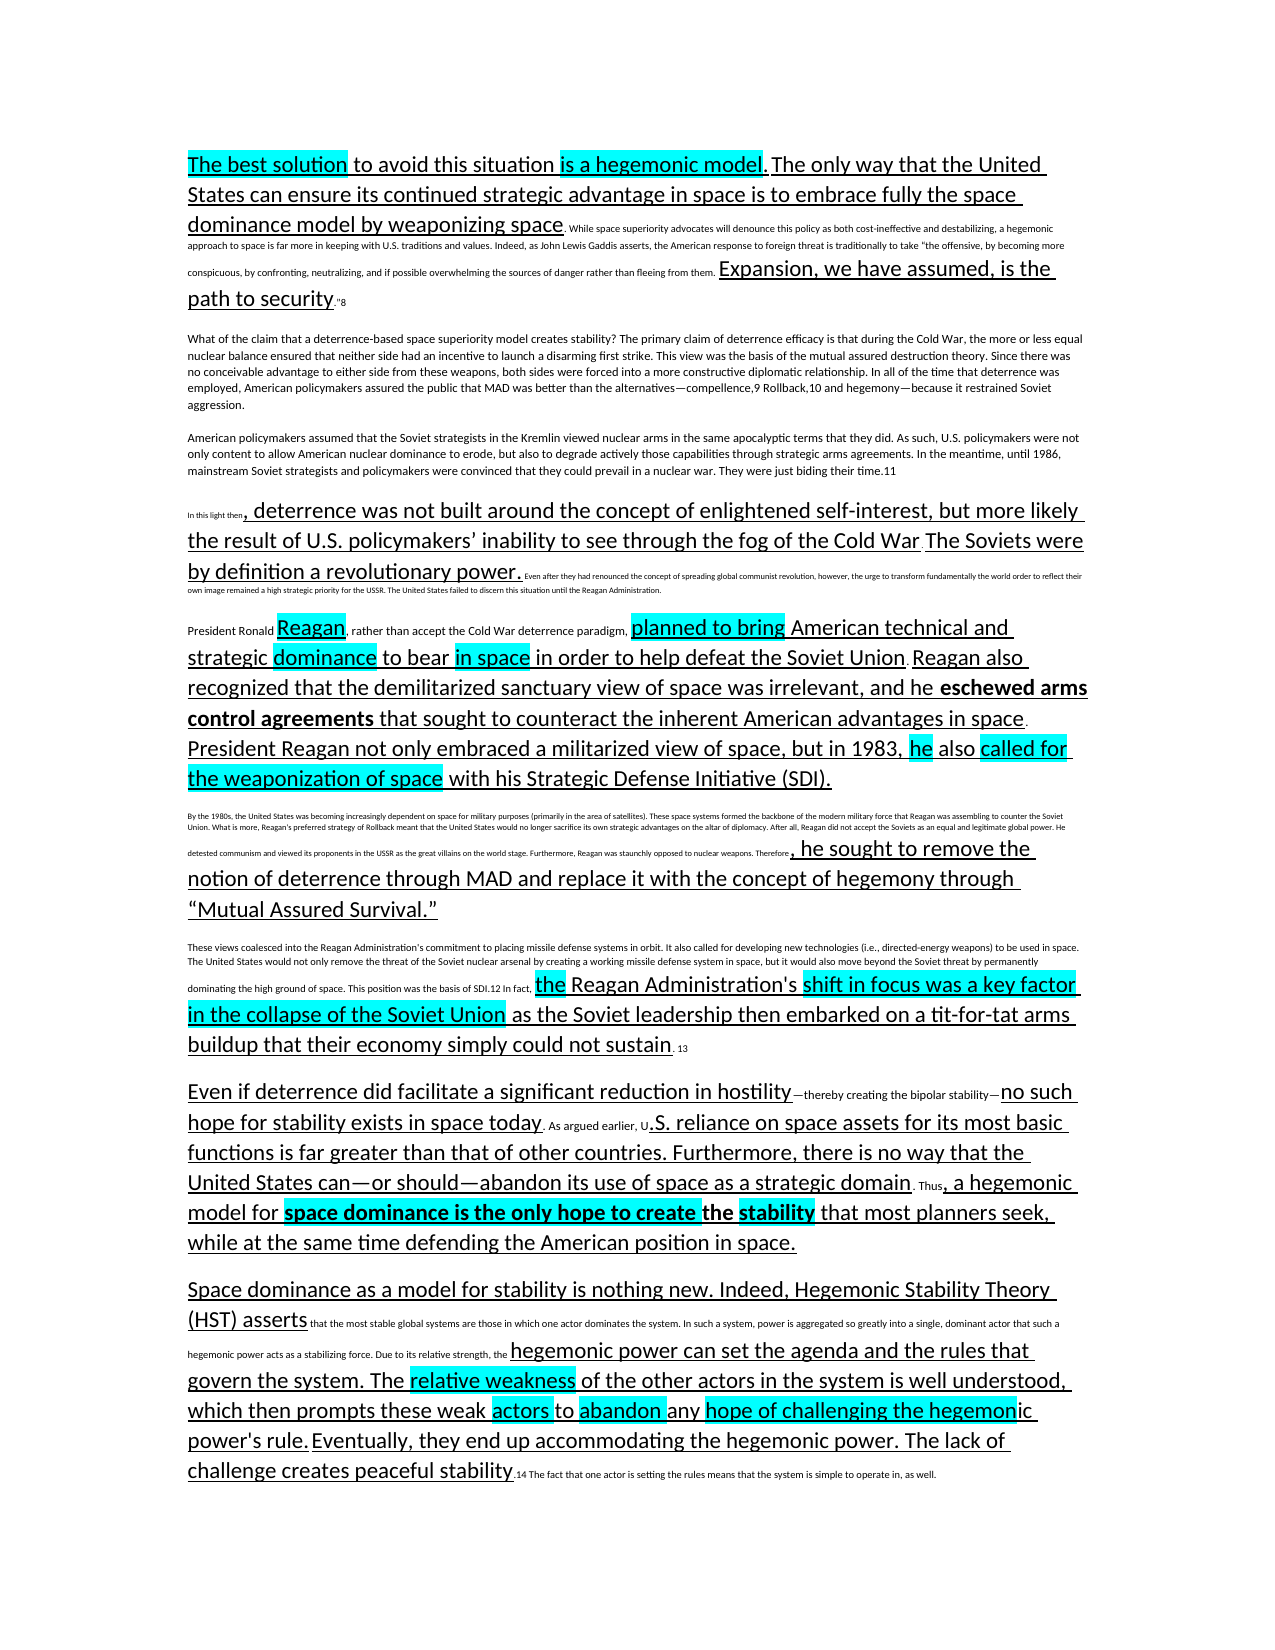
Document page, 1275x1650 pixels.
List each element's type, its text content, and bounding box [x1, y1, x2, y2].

text By the 1980s, the United States was becoming increasingly dependent on space for military purposes (primarily in the area of satellites). These space systems formed the backbone of the modern military force that Reagan was assembling to counter the Soviet Union. What is more, Reagan's preferred strategy of Rollback meant that the United States would no longer sacrifice its own strategic advantages on the altar of diplomacy. After all, Reagan did not accept the Soviets as an equal and legitimate global power. He detested communism and viewed its proponents in the USSR as the great villains on the world stage. Furthermore, Reagan was staunchly opposed to nuclear weapons. Therefore, he sought to remove the notion of deterrence through MAD and replace it with the concept of hegemony through “Mutual Assured Survival.” [187, 811, 1087, 923]
text Even if deterrence did facilitate a significant reduction in hostility—thereby creating the bipolar stability—no such hope for stability exists in space today. As argued earlier, U.S. reliance on space assets for its most basic functions is far greater than that of other countries. Furthermore, there is no way that the United States can—or should—abandon its use of space as a strategic domain. Thus, a hegemonic model for space dominance is the only hope to create the stability that most planners seek, while at the same time defending the American position in space. [187, 1077, 1087, 1257]
text What of the claim that a deterrence-based space superiority model creates stability? The primary claim of deterrence efficacy is that during the Cold War, the more or less equal nuclear balance ensured that neither side had an incentive to launch a disarming first strike. This view was the basis of the mutual assured destruction theory. Since there was no conceivable advantage to either side from these weapons, both sides were forced into a more constructive diplomatic relationship. In all of the time that deterrence was employed, American policymakers assured the public that MAD was better than the alternatives—compellence,9 Rollback,10 and hegemony—because it restrained Soviet aggression. [187, 331, 1087, 412]
text President Ronald Reagan, rather than accept the Cold War deterrence paradigm, planned to bring American technical and strategic dominance to bear in space in order to help defeat the Soviet Union. Reagan also recognized that the demilitarized sanctuary view of space was irrelevant, and he eschewed arms control agreements that sought to counteract the inherent American advantages in space. President Reagan not only embraced a militarized view of space, but in 1983, he also called for the weaponization of space with his Strategic Defense Initiative (SDI). [187, 613, 1087, 698]
text American policymakers assumed that the Soviet strategists in the Kremlin viewed nuclear arms in the same apocalyptic terms that they did. As such, U.S. policymakers were not only content to allow American nuclear dominance to erode, but also to degrade actively those capabilities through strategic arms agreements. In the meantime, until 1986, mainstream Soviet strategists and policymakers were convinced that they could prevail in a nuclear war. They were just biding their time.11 [187, 430, 1087, 478]
text These views coalesced into the Reagan Administration's commitment to placing missile defense systems in orbit. It also called for developing new technologies (i.e., directed-energy weapons) to be used in space. The United States would not only remove the threat of the Soviet nuclear arsenal by creating a working missile defense system in space, but it would also move beyond the Soviet threat by permanently dominating the high ground of space. This position was the basis of SDI.12 In fact, the Reagan Administration's shift in focus was a key factor in the collapse of the Soviet Union as the Soviet leadership then embarked on a tit-for-tat arms buildup that their economy simply could not sustain. 13 [187, 942, 1087, 1059]
text Space dominance as a model for stability is nothing new. Indeed, Hegemonic Stability Theory (HST) asserts that the most stable global systems are those in which one actor dominates the system. In such a system, power is aggregated so greatly into a single, dominant actor that such a hegemonic power acts as a stabilizing force. Due to its relative strength, the hegemonic power can set the agenda and the rules that govern the system. The relative weakness of the other actors in the system is well understood, which then prompts these weak actors to abandon any hope of challenging the hegemonic power's rule. Eventually, they end up accommodating the hegemonic power. The lack of challenge creates peaceful stability.14 The fact that one actor is setting the rules means that the system is simple to operate in, as well. [187, 1275, 1087, 1485]
text The best solution to avoid this situation is a hegemonic model. The only way that the United States can ensure its continued strategic advantage in space is to embrace fully the space dominance model by weaponizing space. While space superiority advocates will denounce this policy as both cost-ineffective and destabilizing, a hegemonic approach to space is far more in keeping with U.S. traditions and values. Indeed, as John Lewis Gaddis asserts, the American response to foreign threat is traditionally to take “the offensive, by becoming more conspicuous, by confronting, neutralizing, and if possible overwhelming the sources of danger rather than fleeing from them. Expansion, we have assumed, is the path to security.”8 [187, 150, 1087, 312]
text In this light then, deterrence was not built around the concept of enlightened self-interest, but more likely the result of U.S. policymakers’ inability to see through the fog of the Cold War. The Soviets were by definition a revolutionary power. Even after they had renounced the concept of spreading global communist revolution, however, the urge to transform fundamentally the world order to reflect their own image remained a high strategic priority for the USSR. The United States failed to discern this situation until the Reagan Administration. [187, 496, 1087, 596]
text President Ronald Reagan, rather than accept the Cold War deterrence paradigm, planned to bring American technical and strategic dominance to bear in space in order to help defeat the Soviet Union. Reagan also recognized that the demilitarized sanctuary view of space was irrelevant, and he eschewed arms control agreements that sought to counteract the inherent American advantages in space. President Reagan not only embraced a militarized view of space, but in 1983, he also called for the weaponization of space with his Strategic Defense Initiative (SDI). [187, 699, 1087, 792]
